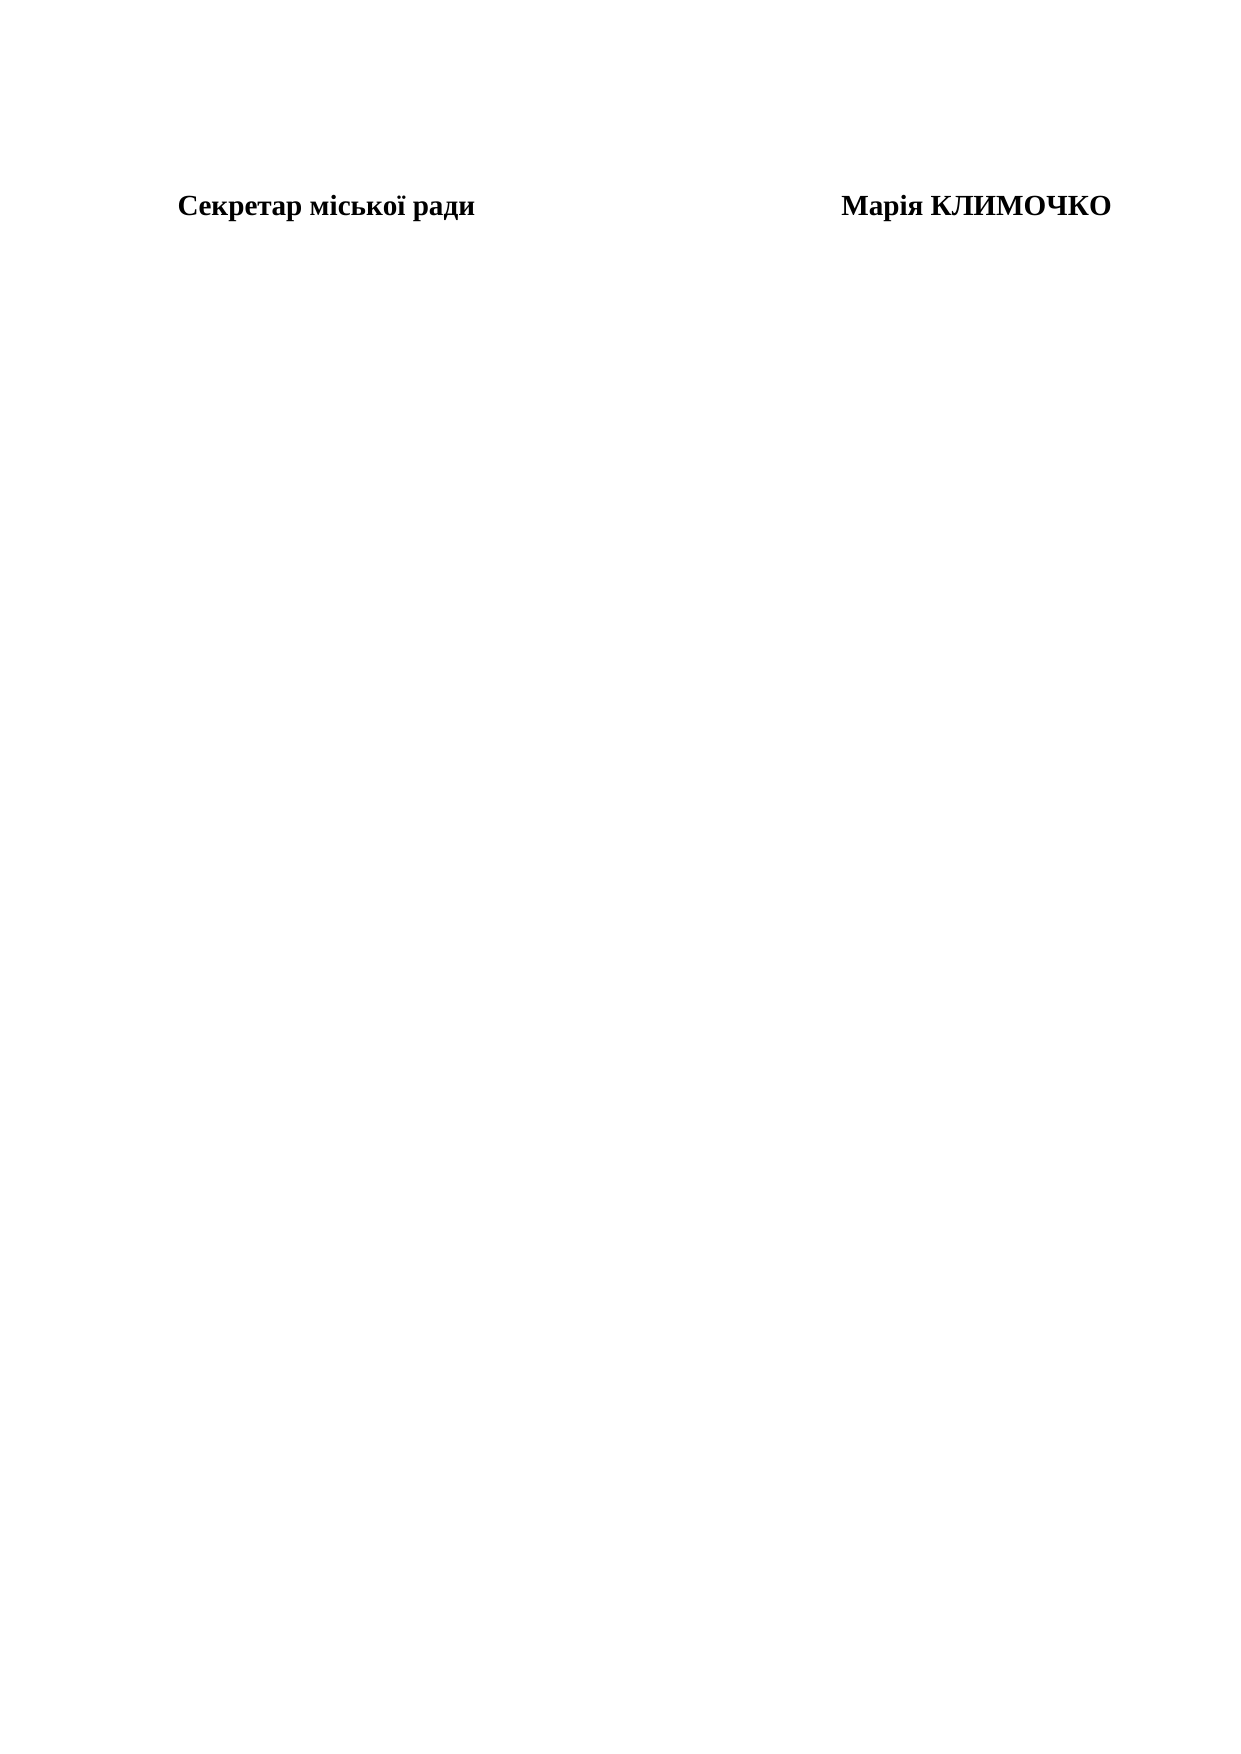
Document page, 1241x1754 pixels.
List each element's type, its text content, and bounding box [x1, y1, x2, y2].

text Секретар міської ради Марія КЛИМОЧКО [177, 188, 1152, 221]
